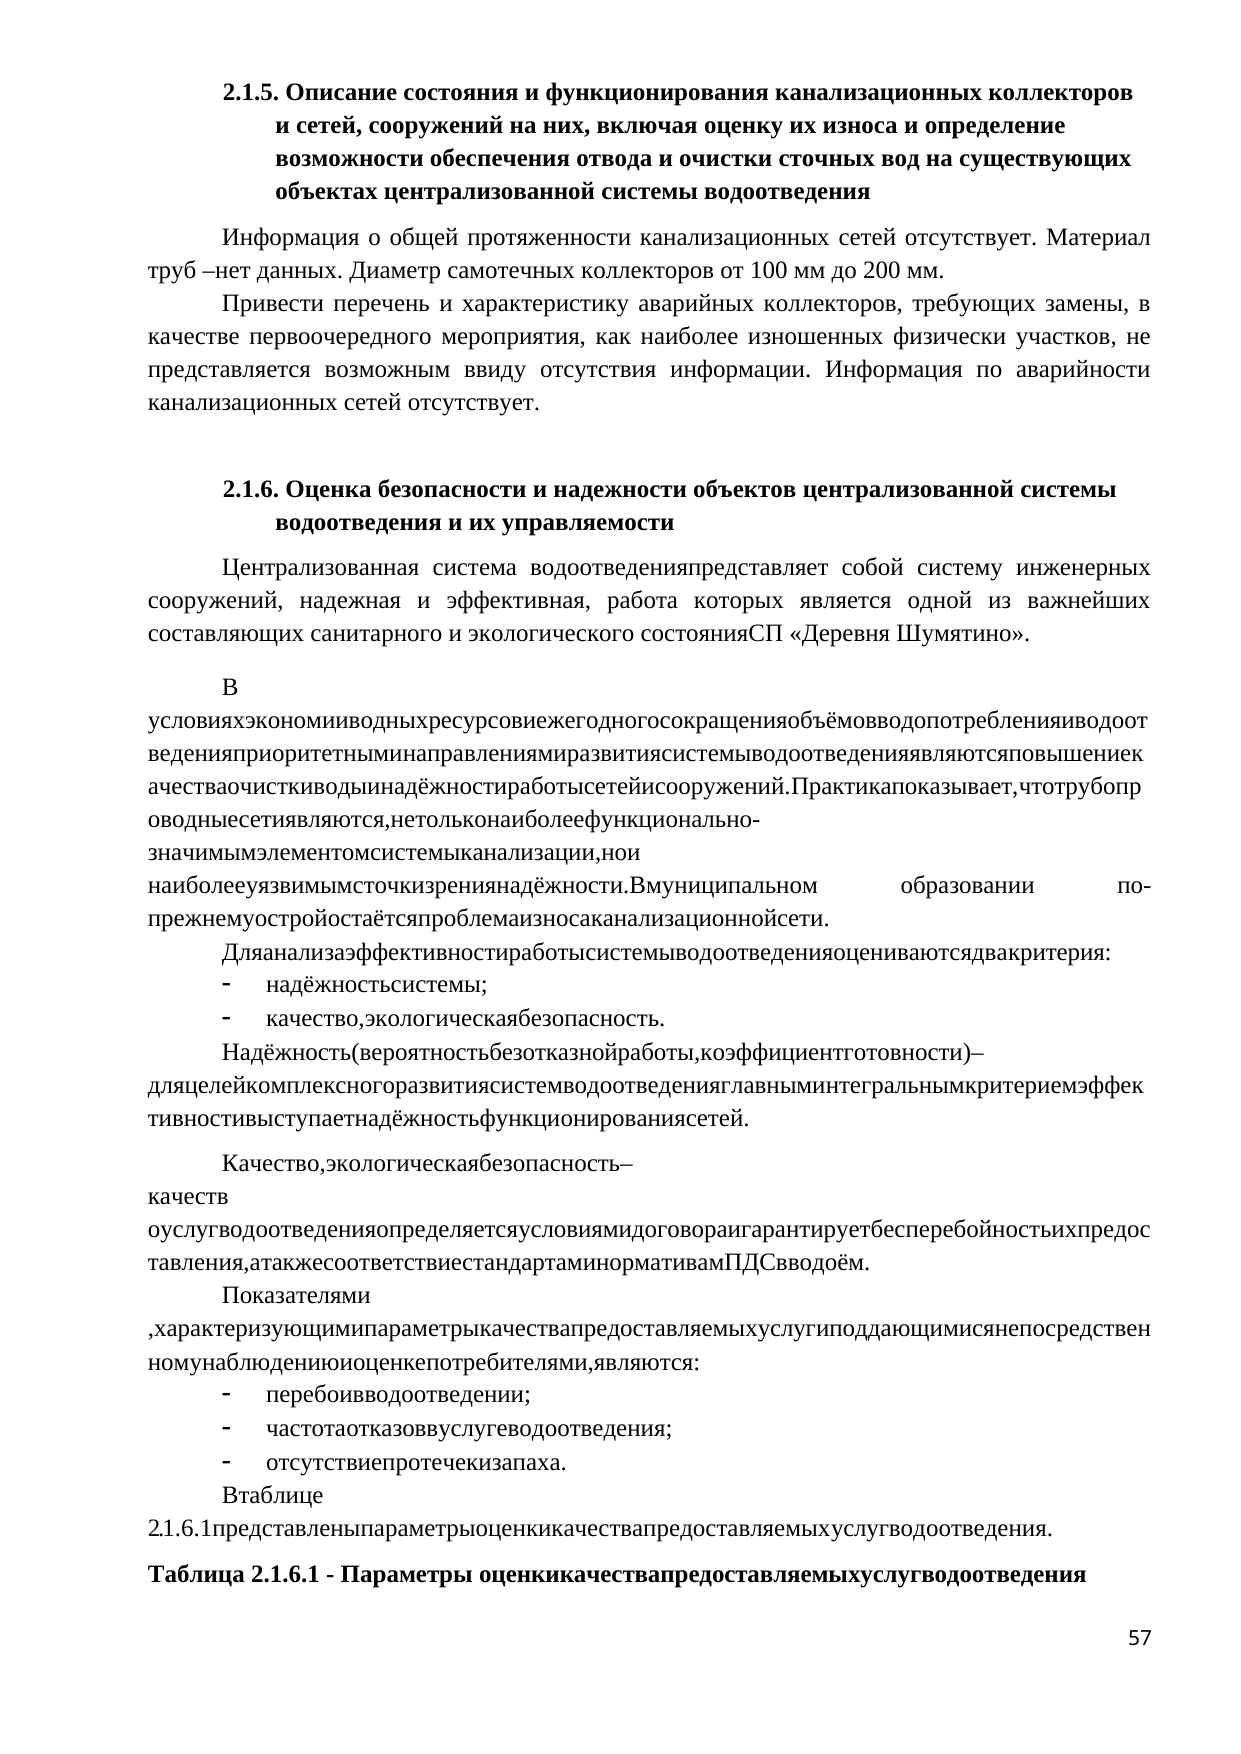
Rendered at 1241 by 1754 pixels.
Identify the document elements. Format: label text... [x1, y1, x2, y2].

list Информация о общей протяженности канализационных сетей отсутствует. Материал труб –нет данных. Диаметр самотечных коллекторов от 100 мм до 200 мм. [148, 222, 1152, 284]
list 2.1.6. Оценка безопасности и надежности объектов централизованной системы водоотведения и их управляемости [223, 474, 1152, 536]
text Качество,экологическаябезопасность–качествоуслугводоотведенияопределяетсяусловиямидоговораигарантируетбесперебойностьихпредоставления,атакжесоответствиестандартаминормативамПДСвводоём. [148, 1148, 1152, 1276]
text Втаблице 2.1.6.1представленыпараметрыоценкикачествапредоставляемыхуслугводоотведения. [148, 1481, 1152, 1542]
list Привести перечень и характеристику аварийных коллекторов, требующих замены, в качестве первоочередного мероприятия, как наиболее изношенных физически участков, не представляется возможным ввиду отсутствия информации. Информация по аварийности канализационных сетей отсутствует. [148, 288, 1152, 416]
list Централизованная система водоотведенияпредставляет собой систему инженерных сооружений, надежная и эффективная, работа которых является одной из важнейших составляющих санитарного и экологического состоянияСП «Деревня Шумятино». [148, 552, 1152, 647]
text Вусловияхэкономииводныхресурсовиежегодногосокращенияобъёмовводопотребленияиводоотведенияприоритетныминаправлениямиразвитиясистемыводоотведенияявляютсяповышениекачестваочисткиводыинадёжностиработысетейисооружений.Практикапоказывает,чтотрубопроводныесетиявляются,нетольконаиболеефункционально-значимымэлементомсистемыканализации,нои наиболееуязвимымсточкизрениянадёжности.Вмуниципальном образовании по-прежнемуостройостаётсяпроблемаизносаканализационнойсети. [148, 672, 1152, 932]
text Таблица 2.1.6.1 - Параметры оценкикачествапредоставляемыхуслугводоотведения [148, 1559, 1152, 1588]
list надёжностьсистемы; [148, 969, 1152, 999]
text Показателями,характеризующимипараметрыкачествапредоставляемыхуслугиподдающимисянепосредственномунаблюдениюиоценкепотребителями,являются: [148, 1281, 1152, 1375]
list качество,экологическаябезопасность. [148, 1003, 1152, 1032]
list перебоивводоотведении; [148, 1379, 1152, 1409]
list частотаотказоввуслугеводоотведения; [148, 1413, 1152, 1442]
text Надёжность(вероятностьбезотказнойработы,коэффициентготовности)–дляцелейкомплексногоразвитиясистемводоотведенияглавныминтегральнымкритериемэффективностивыступаетнадёжностьфункционированиясетей. [148, 1037, 1152, 1132]
list 2.1.5. Описание состояния и функционирования канализационных коллекторов и сетей, сооружений на них, включая оценку их износа и определение возможности обеспечения отвода и очистки сточных вод на существующих объектах централизованной системы водоотведения [223, 77, 1152, 205]
list отсутствиепротечекизапаха. [148, 1447, 1152, 1476]
text Дляанализаэффективностиработысистемыводоотведенияоцениваютсядвакритерия: [148, 937, 1152, 965]
